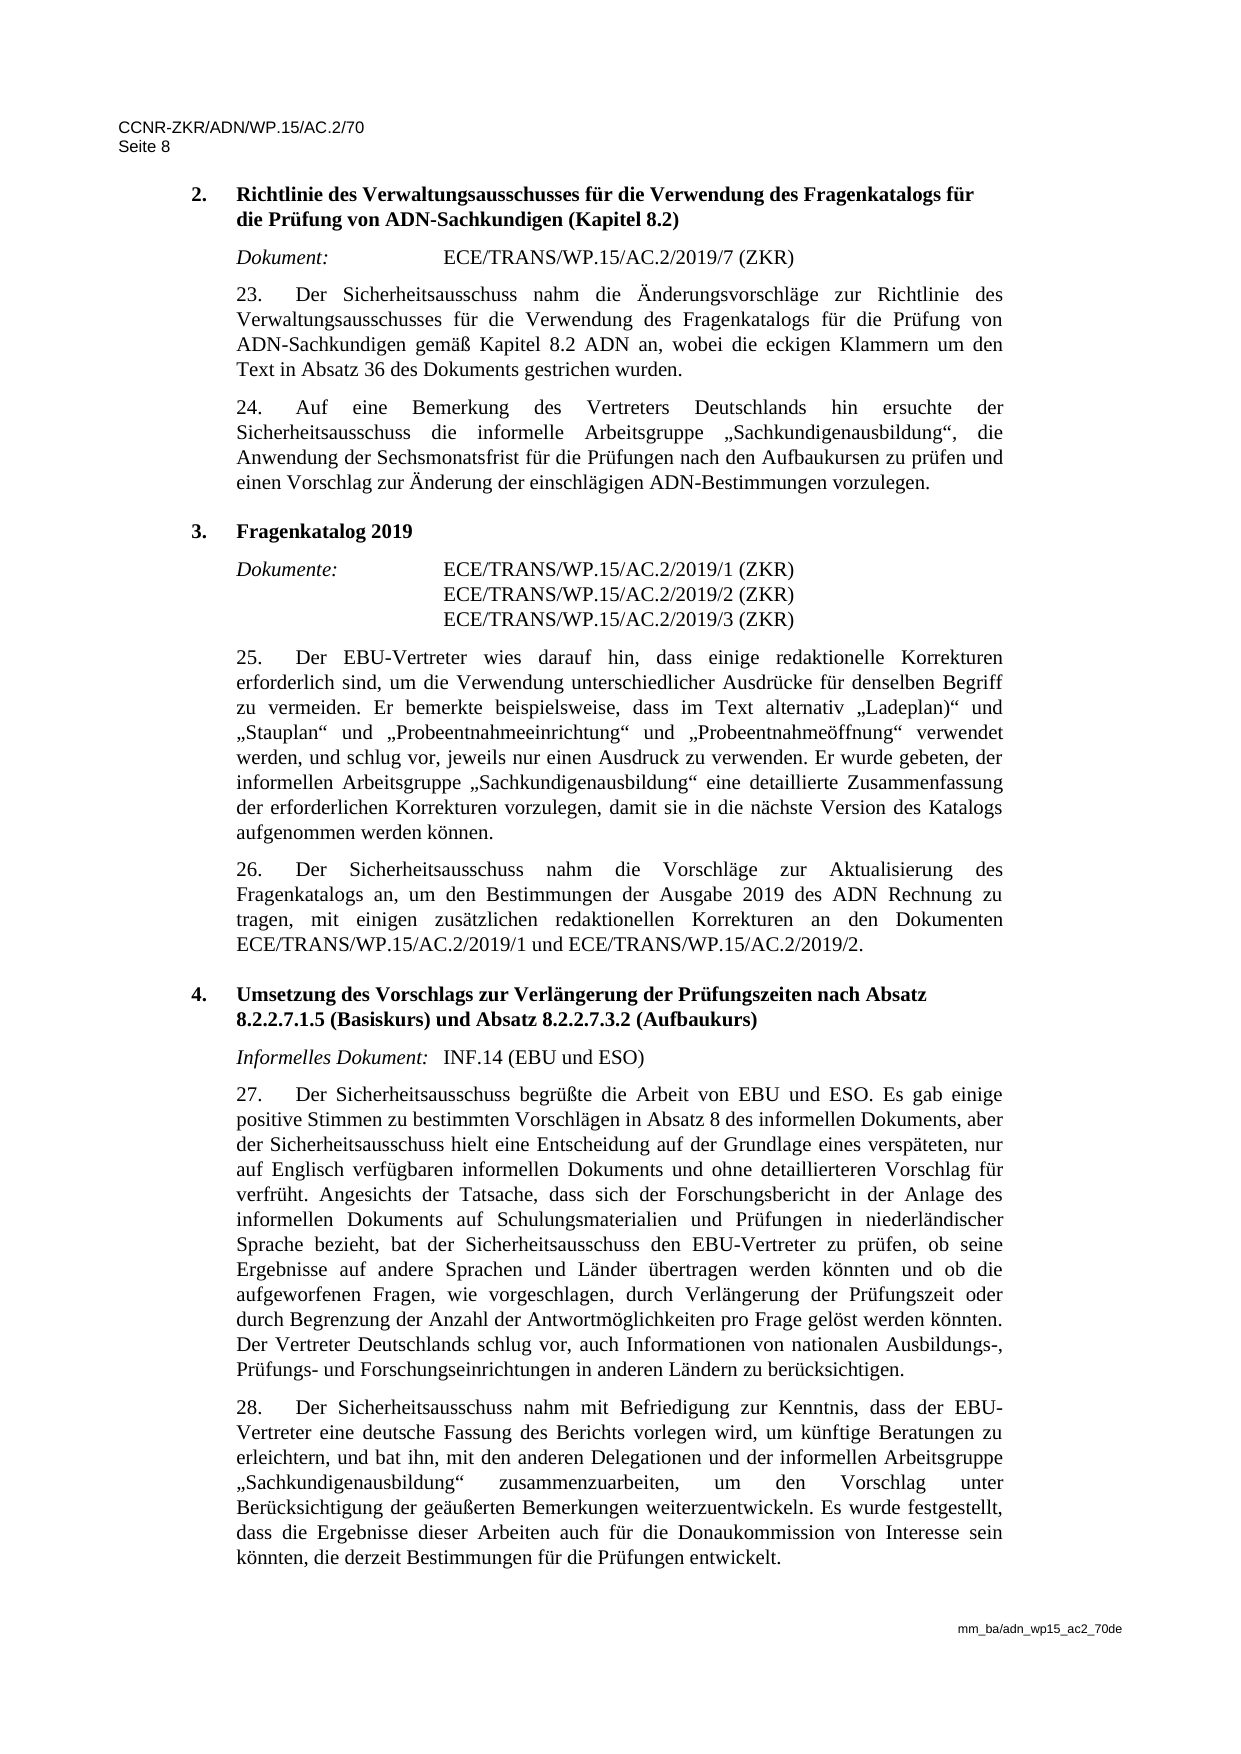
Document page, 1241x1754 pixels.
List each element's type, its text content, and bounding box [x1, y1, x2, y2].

text 25. Der EBU-Vertreter wies darauf hin, dass einige redaktionelle Korrekturen erforderlich sind, um die Verwendung unterschiedlicher Ausdrücke für denselben Begriff zu vermeiden. Er bemerkte beispielsweise, dass im Text alternativ „Ladeplan)“ und „Stauplan“ und „Probeentnahmeeinrichtung“ und „Probeentnahmeöffnung“ verwendet werden, und schlug vor, jeweils nur einen Ausdruck zu verwenden. Er wurde gebeten, der informellen Arbeitsgruppe „Sachkundigenausbildung“ eine detaillierte Zusammenfassung der erforderlichen Korrekturen vorzulegen, damit sie in die nächste Version des Katalogs aufgenommen werden können. [236, 644, 1004, 844]
text 23. Der Sicherheitsausschuss nahm die Änderungsvorschläge zur Richtlinie des Verwaltungsausschusses für die Verwendung des Fragenkatalogs für die Prüfung von ADN-Sachkundigen gemäß Kapitel 8.2 ADN an, wobei die eckigen Klammern um den Text in Absatz 36 des Dokuments gestrichen wurden. [236, 281, 1004, 381]
text 28. Der Sicherheitsausschuss nahm mit Befriedigung zur Kenntnis, dass der EBU-Vertreter eine deutsche Fassung des Berichts vorlegen wird, um künftige Beratungen zu erleichtern, und bat ihn, mit den anderen Delegationen und der informellen Arbeitsgruppe „Sachkundigenausbildung“ zusammenzuarbeiten, um den Vorschlag unter Berücksichtigung der geäußerten Bemerkungen weiterzuentwickeln. Es wurde festgestellt, dass die Ergebnisse dieser Arbeiten auch für die Donaukommission von Interesse sein könnten, die derzeit Bestimmungen für die Prüfungen entwickelt. [236, 1394, 1004, 1569]
text Dokument: ECE/TRANS/WP.15/AC.2/2019/7 (ZKR) [118, 244, 1122, 269]
text 26. Der Sicherheitsausschuss nahm die Vorschläge zur Aktualisierung des Fragenkatalogs an, um den Bestimmungen der Ausgabe 2019 des ADN Rechnung zu tragen, mit einigen zusätzlichen redaktionellen Korrekturen an den Dokumenten ECE/TRANS/WP.15/AC.2/2019/1 und ECE/TRANS/WP.15/AC.2/2019/2. [236, 856, 1004, 956]
text 4. Umsetzung des Vorschlags zur Verlängerung der Prüfungszeiten nach Absatz 8.2.2.7.1.5 (Basiskurs) und Absatz 8.2.2.7.3.2 (Aufbaukurs) [118, 981, 1004, 1031]
text 2. Richtlinie des Verwaltungsausschusses für die Verwendung des Fragenkatalogs für die Prüfung von ADN-Sachkundigen (Kapitel 8.2) [118, 181, 1004, 231]
text 24. Auf eine Bemerkung des Vertreters Deutschlands hin ersuchte der Sicherheitsausschuss die informelle Arbeitsgruppe „Sachkundigenausbildung“, die Anwendung der Sechsmonatsfrist für die Prüfungen nach den Aufbaukursen zu prüfen und einen Vorschlag zur Änderung der einschlägigen ADN-Bestimmungen vorzulegen. [236, 394, 1004, 494]
text 3. Fragenkatalog 2019 [118, 519, 1004, 544]
text Informelles Dokument: INF.14 (EBU und ESO) [118, 1044, 1122, 1069]
text 27. Der Sicherheitsausschuss begrüßte die Arbeit von EBU und ESO. Es gab einige positive Stimmen zu bestimmten Vorschlägen in Absatz 8 des informellen Dokuments, aber der Sicherheitsausschuss hielt eine Entscheidung auf der Grundlage eines verspäteten, nur auf Englisch verfügbaren informellen Dokuments und ohne detaillierteren Vorschlag für verfrüht. Angesichts der Tatsache, dass sich der Forschungsbericht in der Anlage des informellen Dokuments auf Schulungsmaterialien und Prüfungen in niederländischer Sprache bezieht, bat der Sicherheitsausschuss den EBU-Vertreter zu prüfen, ob seine Ergebnisse auf andere Sprachen und Länder übertragen werden könnten und ob die aufgeworfenen Fragen, wie vorgeschlagen, durch Verlängerung der Prüfungszeit oder durch Begrenzung der Anzahl der Antwortmöglichkeiten pro Frage gelöst werden könnten. Der Vertreter Deutschlands schlug vor, auch Informationen von nationalen Ausbildungs-, Prüfungs- und Forschungseinrichtungen in anderen Ländern zu berücksichtigen. [236, 1081, 1004, 1381]
text Dokumente: ECE/TRANS/WP.15/AC.2/2019/1 (ZKR) ECE/TRANS/WP.15/AC.2/2019/2 (ZKR) ECE/TRANS/WP.15/AC.2/2019/3 (ZKR) [118, 556, 1122, 631]
